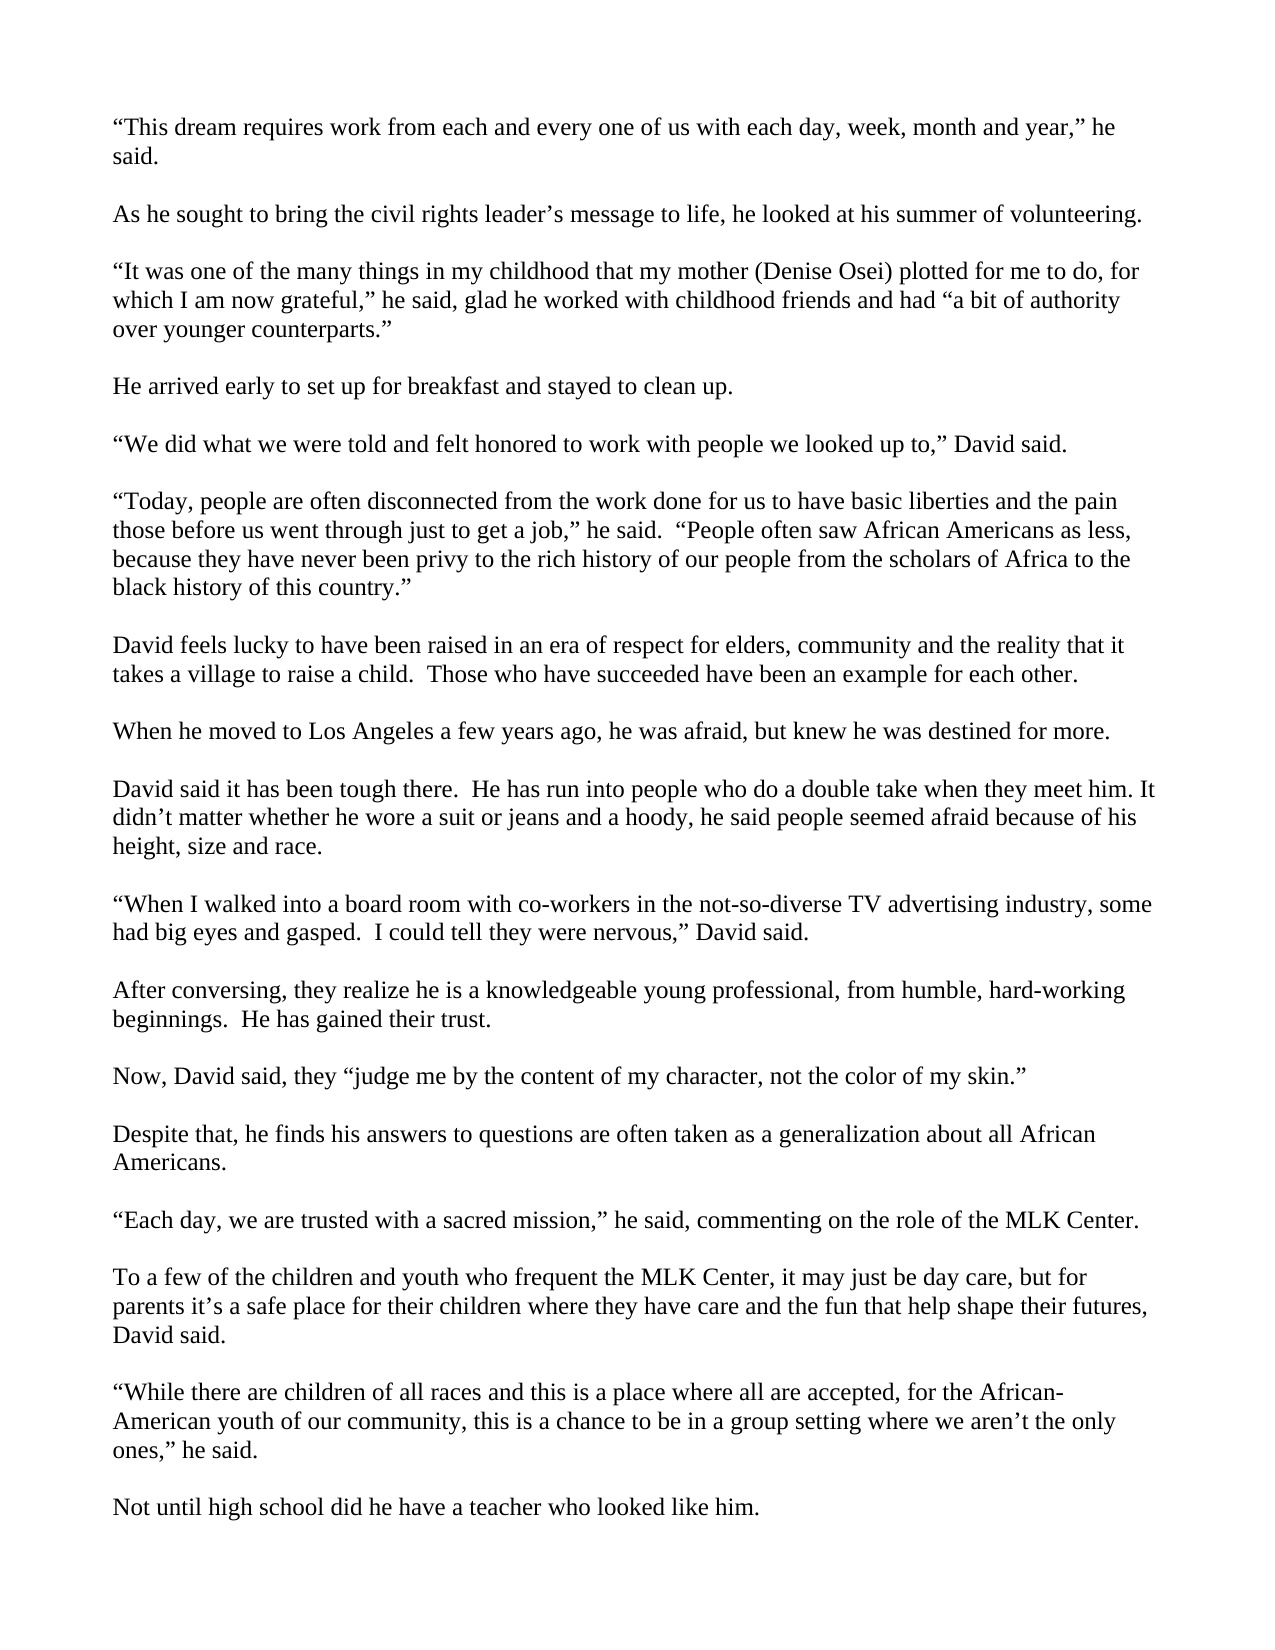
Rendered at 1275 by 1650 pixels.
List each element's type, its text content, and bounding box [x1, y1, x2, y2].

text “While there are children of all races and this is a place where all are accepted, for the African-American youth of our community, this is a chance to be in a group setting where we aren’t the only ones,” he said. [112, 1377, 1162, 1464]
text Now, David said, they “judge me by the content of my character, not the color of my skin.” [112, 1061, 1162, 1090]
text “We did what we were told and felt honored to work with people we looked up to,” David said. [112, 429, 1162, 457]
text “Today, people are often disconnected from the work done for us to have basic liberties and the pain those before us went through just to get a job,” he said. “People often saw African Americans as less, because they have never been privy to the rich history of our people from the scholars of Africa to the black history of this country.” [112, 486, 1162, 601]
text Not until high school did he have a teacher who looked like him. [112, 1492, 1162, 1521]
text “This dream requires work from each and every one of us with each day, week, month and year,” he said. [112, 112, 1162, 170]
text As he sought to bring the civil rights leader’s message to life, he looked at his summer of volunteering. [112, 199, 1162, 227]
text To a few of the children and youth who frequent the MLK Center, it may just be day care, but for parents it’s a safe place for their children where they have care and the fun that help shape their futures, David said. [112, 1262, 1162, 1349]
text “It was one of the many things in my childhood that my mother (Denise Osei) plotted for me to do, for which I am now grateful,” he said, glad he worked with childhood friends and had “a bit of authority over younger counterparts.” [112, 256, 1162, 342]
text After conversing, they realize he is a knowledgeable young professional, from humble, hard-working beginnings. He has gained their trust. [112, 975, 1162, 1032]
text “Each day, we are trusted with a sacred mission,” he said, commenting on the role of the MLK Center. [112, 1205, 1162, 1234]
text When he moved to Los Angeles a few years ago, he was afraid, but knew he was destined for more. [112, 716, 1162, 745]
text David feels lucky to have been raised in an era of respect for elders, community and the reality that it takes a village to raise a child. Those who have succeeded have been an example for each other. [112, 630, 1162, 687]
text David said it has been tough there. He has run into people who do a double take when they meet him. It didn’t matter whether he wore a suit or jeans and a hoody, he said people seemed afraid because of his height, size and race. [112, 774, 1162, 860]
text “When I walked into a board room with co-workers in the not-so-diverse TV advertising industry, some had big eyes and gasped. I could tell they were nervous,” David said. [112, 889, 1162, 946]
text He arrived early to set up for breakfast and stayed to clean up. [112, 371, 1162, 400]
text Despite that, he finds his answers to questions are often taken as a generalization about all African Americans. [112, 1119, 1162, 1176]
